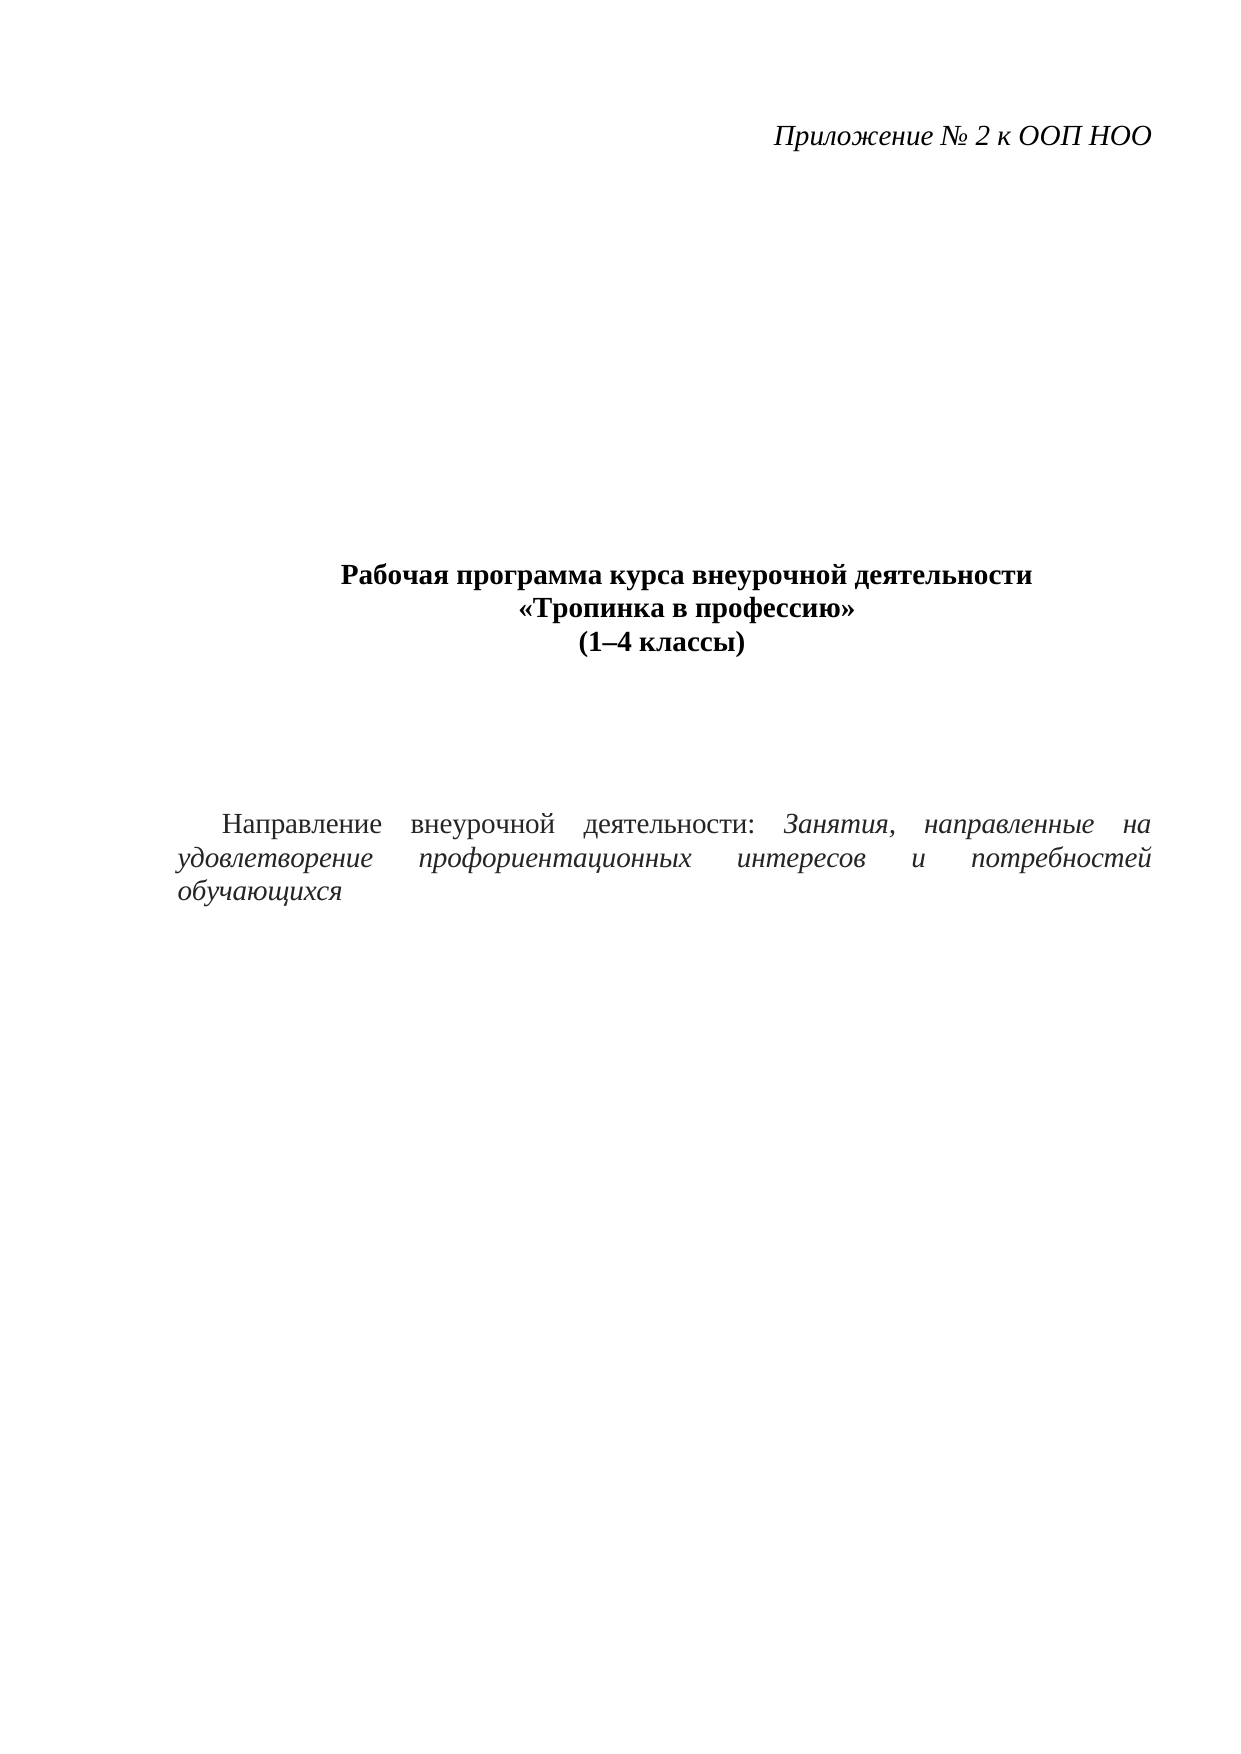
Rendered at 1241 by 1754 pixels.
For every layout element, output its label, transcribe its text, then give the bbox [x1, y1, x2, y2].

text Приложение № 2 к ООП НОО [177, 118, 1152, 152]
text Направление внеурочной деятельности: Занятия, направленные на удовлетворение профориентационных интересов и потребностей обучающихся [177, 806, 1152, 907]
text «Тропинка в профессию» [177, 591, 1152, 624]
text (1–4 классы) [177, 624, 1152, 658]
text Рабочая программа курса внеурочной деятельности [177, 557, 1152, 591]
